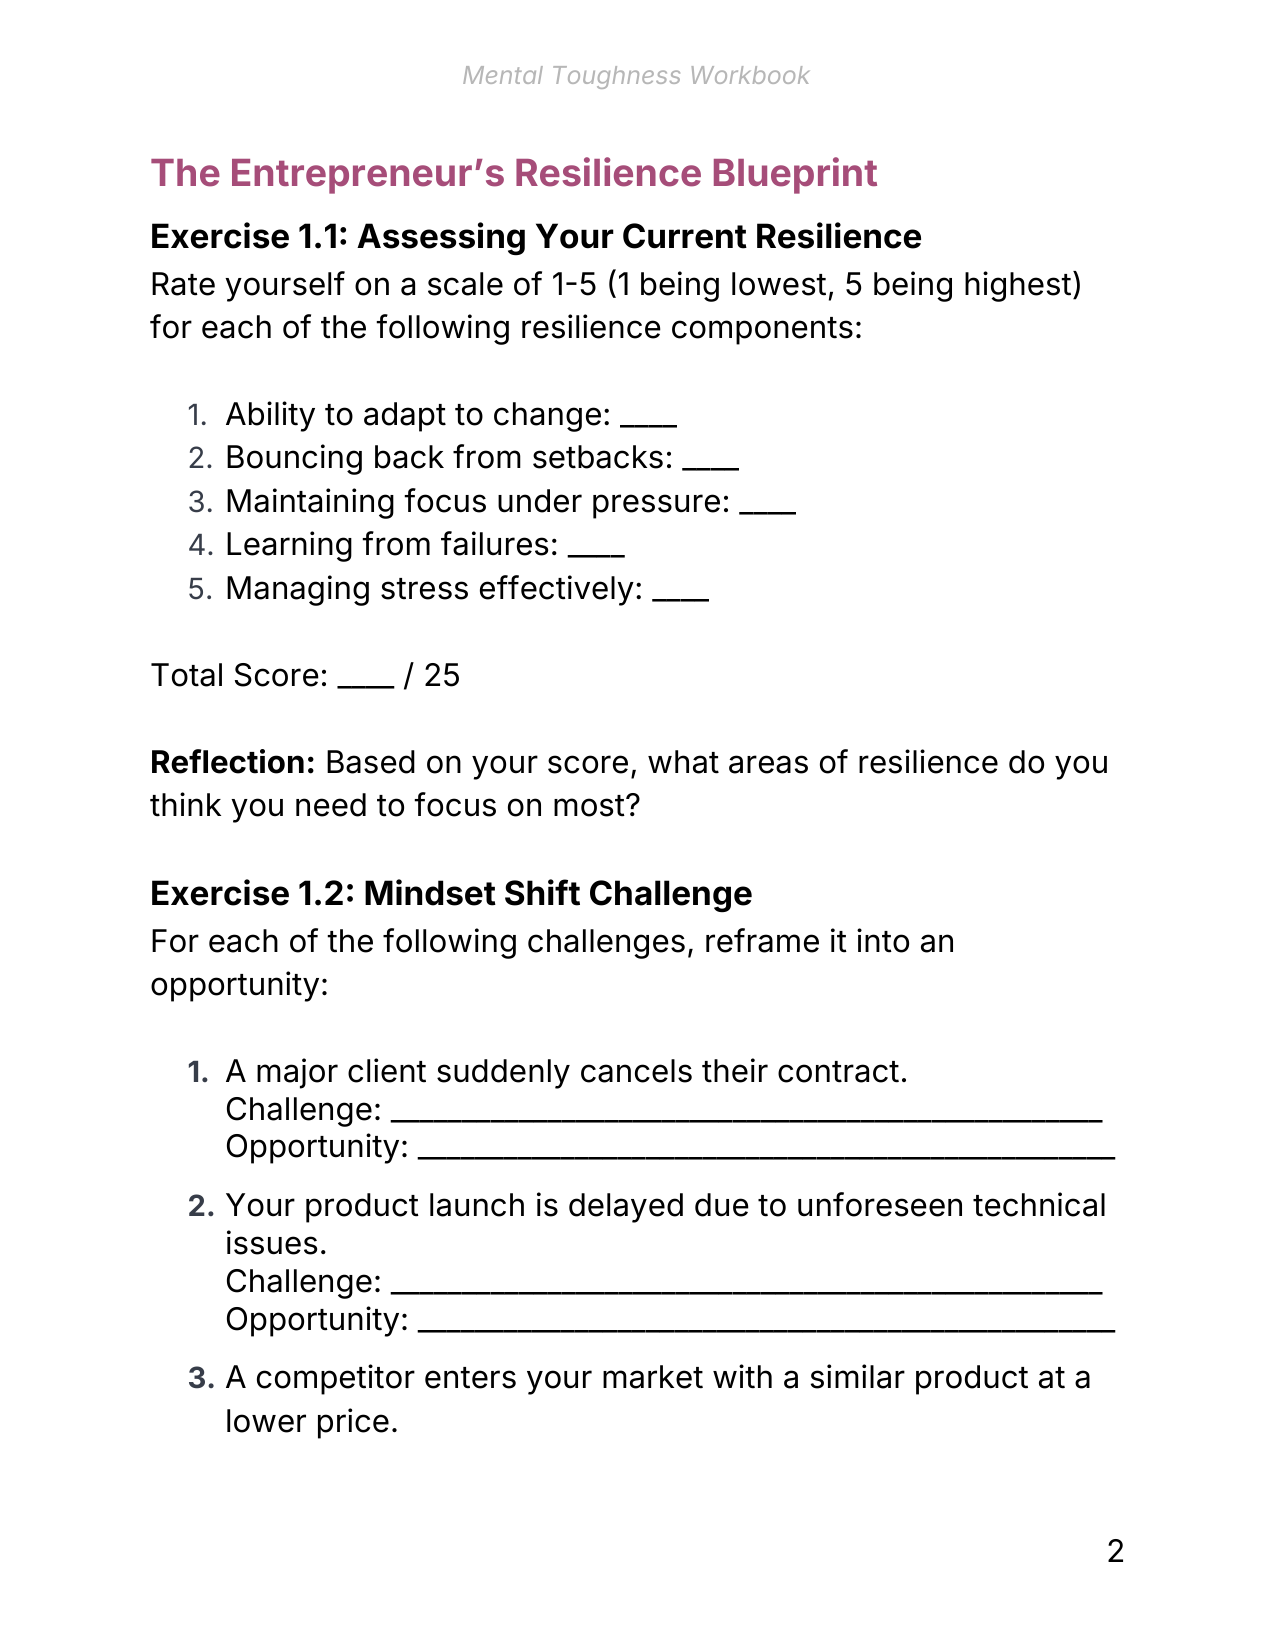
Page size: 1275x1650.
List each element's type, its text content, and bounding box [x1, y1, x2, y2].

subtitle Exercise 1.1: Assessing Your Current Resilience [150, 216, 1125, 257]
subtitle The Entrepreneur’s Resilience Blueprint [150, 150, 1125, 195]
text Total Score: ____ / 25 [150, 656, 1125, 694]
list Your product launch is delayed due to unforeseen technical issues. Challenge: __________________________________________________ Opportunity: _________________________________________________ [187, 1186, 1125, 1337]
list Maintaining focus under pressure: ____ [187, 482, 1125, 520]
list A major client suddenly cancels their contract. Challenge: __________________________________________________ Opportunity: _________________________________________________ [187, 1052, 1125, 1165]
text For each of the following challenges, reframe it into an opportunity: [150, 922, 1125, 1003]
text Rate yourself on a scale of 1-5 (1 being lowest, 5 being highest) for each of the following resilience components: [150, 265, 1125, 346]
list Ability to adapt to change: ____ [187, 395, 1125, 433]
subtitle Exercise 1.2: Mindset Shift Challenge [150, 873, 1125, 913]
list Managing stress effectively: ____ [187, 569, 1125, 607]
text Reflection: Based on your score, what areas of resilience do you think you need to focus on most? [150, 743, 1125, 824]
list Bouncing back from setbacks: ____ [187, 439, 1125, 476]
list Learning from failures: ____ [187, 526, 1125, 563]
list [187, 1358, 1125, 1439]
